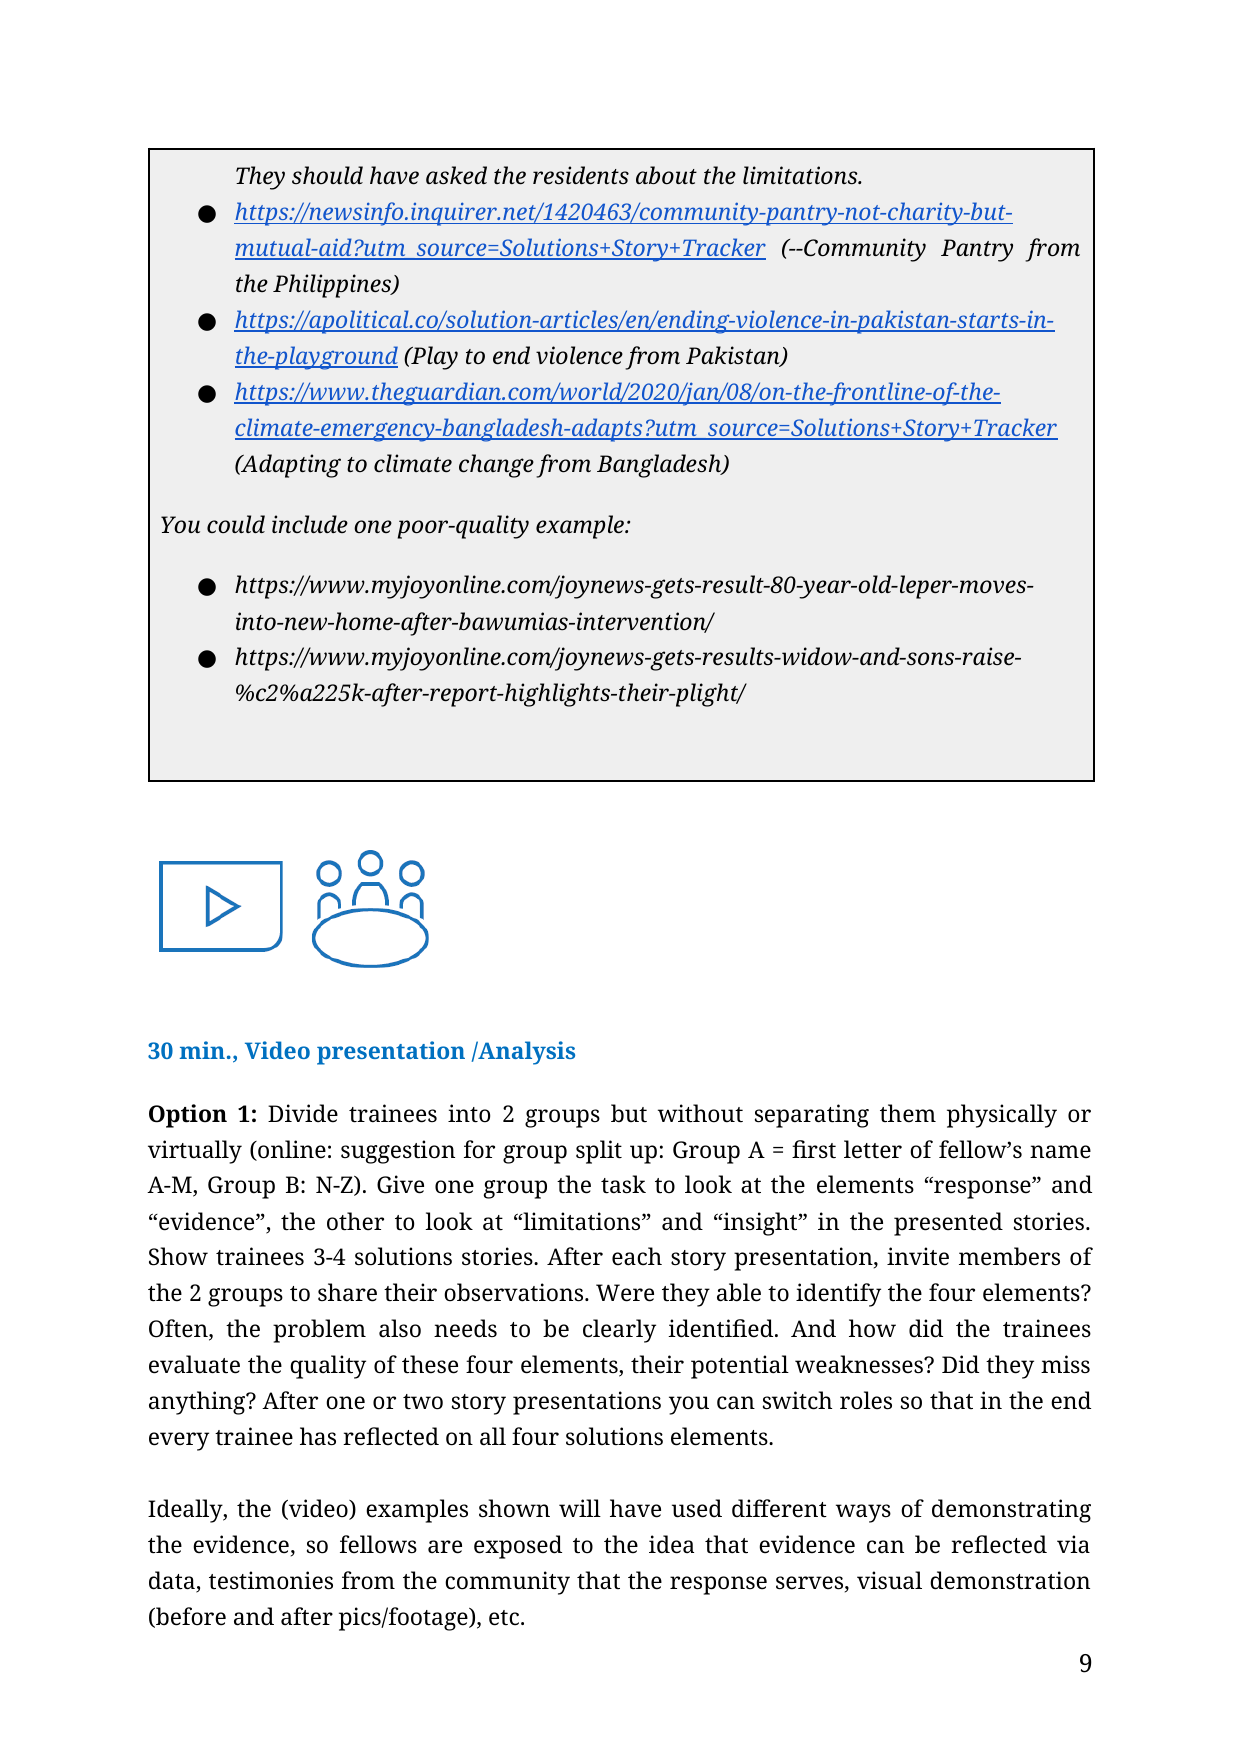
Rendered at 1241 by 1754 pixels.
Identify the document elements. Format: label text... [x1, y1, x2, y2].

picture [311, 850, 429, 968]
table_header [150, 150, 1093, 780]
text Ideally, the (video) examples shown will have used different ways of demonstrating the evidence, so fellows are exposed to the idea that evidence can be reflected via data, testimonies from the community that the response serves, visual demonstration (before and after pics/footage), etc. [148, 1493, 1093, 1632]
text Option 1: Divide trainees into 2 groups but without separating them physically or virtually (online: suggestion for group split up: Group A = first letter of fellow’s name A-M, Group B: N-Z). Give one group the task to look at the elements “response” and “evidence”, the other to look at “limitations” and “insight” in the presented stories. Show trainees 3-4 solutions stories. After each story presentation, invite members of the 2 groups to share their observations. Were they able to identify the four elements? Often, the problem also needs to be clearly identified. And how did the trainees evaluate the quality of these four elements, their potential weaknesses? Did they miss anything? After one or two story presentations you can switch roles so that in the end every trainee has reflected on all four solutions elements. [148, 1098, 1093, 1452]
picture [159, 844, 283, 968]
text 30 min., Video presentation /Analysis [148, 1035, 1093, 1066]
